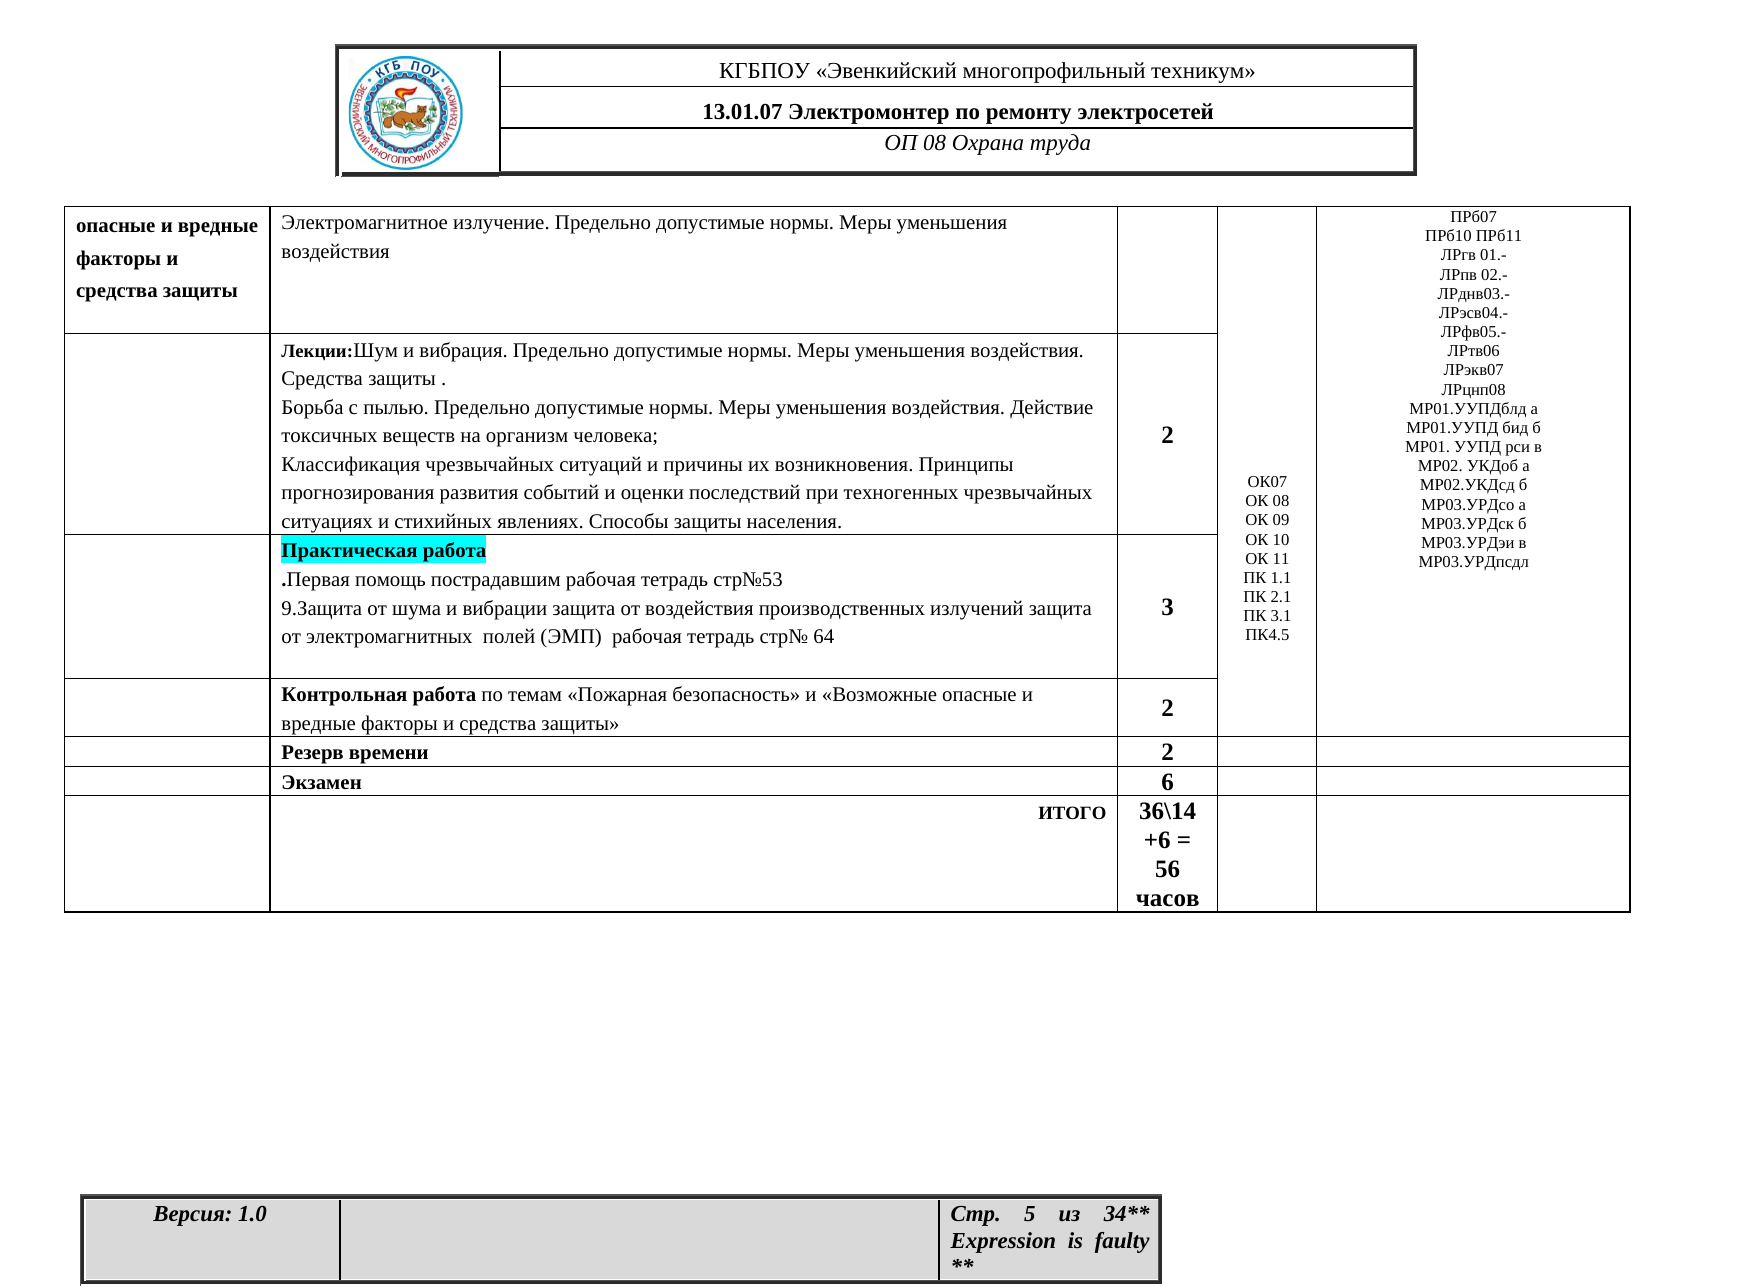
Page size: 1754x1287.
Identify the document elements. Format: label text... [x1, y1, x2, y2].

table_cell [1317, 796, 1629, 911]
table_cell [65, 535, 269, 678]
table_cell Практическая работа .Первая помощь пострадавшим рабочая тетрадь стр№53 9.Защита от шума и вибрации защита от воздействия производственных излучений защита от электромагнитных полей (ЭМП) рабочая тетрадь стр№ 64 [271, 535, 1117, 678]
table_cell [65, 334, 269, 534]
table_cell Контрольная работа по темам «Пожарная безопасность» и «Возможные опасные и вредные факторы и средства защиты» [271, 679, 1117, 736]
table_cell Тема 4. Возможные опасные и вредные факторы и средства защиты [65, 207, 269, 333]
table_cell [1317, 737, 1629, 766]
table_cell [1218, 796, 1316, 911]
table_cell [1317, 767, 1629, 795]
table_cell [65, 679, 269, 736]
picture [348, 56, 463, 171]
table_cell [65, 767, 269, 795]
table_cell [65, 737, 269, 766]
table_cell 3 [1118, 535, 1217, 678]
table_cell 2 [1118, 737, 1217, 766]
table_cell ИТОГО [271, 796, 1117, 911]
table_cell 2 [1118, 334, 1217, 534]
table_cell 3 [1118, 207, 1217, 333]
table_cell [1218, 737, 1316, 766]
table_cell [1218, 767, 1316, 795]
table_cell [65, 796, 269, 911]
table_cell Резерв времени [271, 737, 1117, 766]
table_cell 2 [1118, 679, 1217, 736]
table_cell Лекции:Шум и вибрация. Предельно допустимые нормы. Меры уменьшения воздействия. Средства защиты . Борьба с пылью. Предельно допустимые нормы. Меры уменьшения воздействия. Действие токсичных веществ на организм человека; Классификация чрезвычайных ситуаций и причины их возникновения. Принципы прогнозирования развития событий и оценки последствий при техногенных чрезвычайных ситуациях и стихийных явлениях. Способы защиты населения. [271, 334, 1117, 534]
table_cell 6 [1118, 767, 1217, 795]
table_cell 36\14 +6 = 56 часов [1118, 796, 1217, 911]
table_cell Экзамен [271, 767, 1117, 795]
